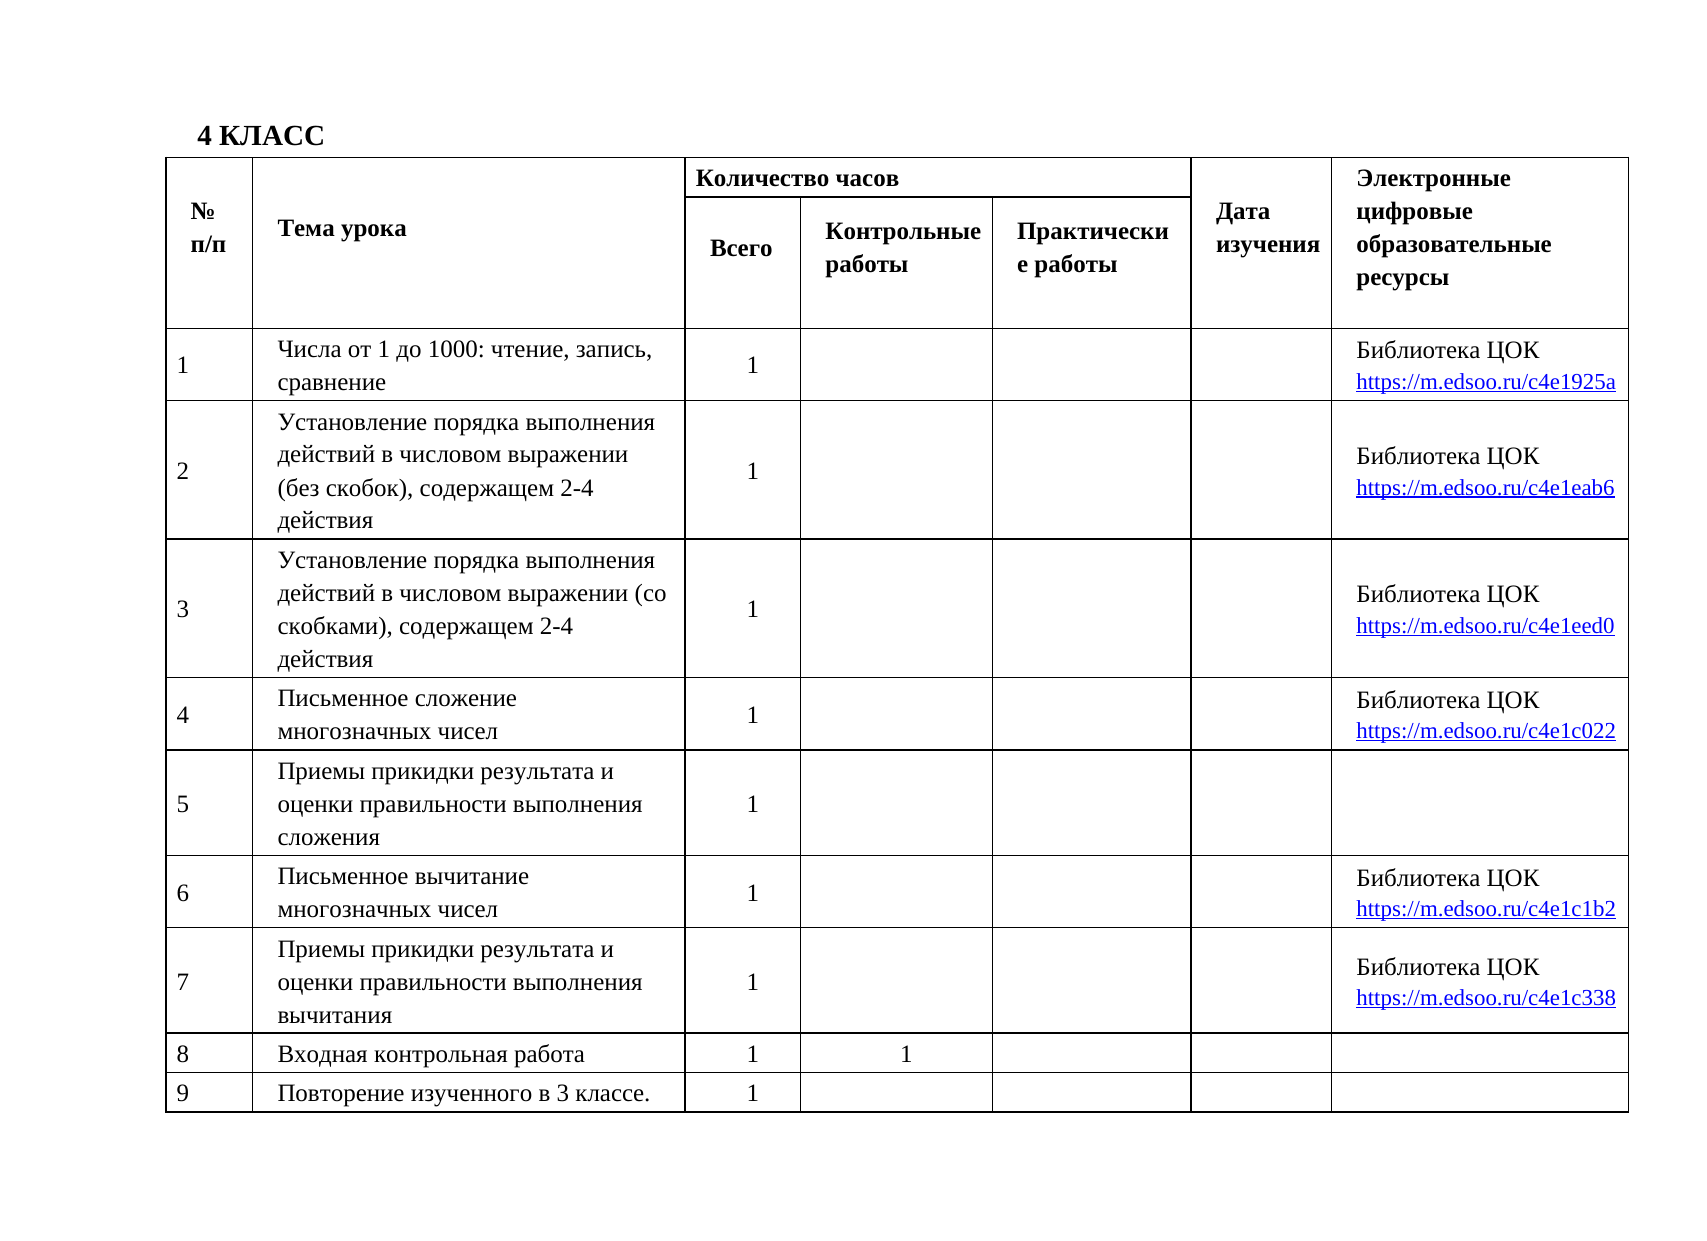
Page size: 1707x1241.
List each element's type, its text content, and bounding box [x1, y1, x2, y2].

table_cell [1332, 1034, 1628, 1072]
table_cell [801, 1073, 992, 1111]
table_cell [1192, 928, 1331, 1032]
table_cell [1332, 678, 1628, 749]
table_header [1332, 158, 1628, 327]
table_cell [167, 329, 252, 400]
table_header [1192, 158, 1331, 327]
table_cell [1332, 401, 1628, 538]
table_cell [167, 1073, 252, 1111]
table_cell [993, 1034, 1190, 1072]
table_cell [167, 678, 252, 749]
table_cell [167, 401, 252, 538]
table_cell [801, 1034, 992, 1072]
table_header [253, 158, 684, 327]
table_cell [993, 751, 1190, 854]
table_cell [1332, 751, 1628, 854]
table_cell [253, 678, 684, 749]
text 4 КЛАСС [190, 118, 1618, 152]
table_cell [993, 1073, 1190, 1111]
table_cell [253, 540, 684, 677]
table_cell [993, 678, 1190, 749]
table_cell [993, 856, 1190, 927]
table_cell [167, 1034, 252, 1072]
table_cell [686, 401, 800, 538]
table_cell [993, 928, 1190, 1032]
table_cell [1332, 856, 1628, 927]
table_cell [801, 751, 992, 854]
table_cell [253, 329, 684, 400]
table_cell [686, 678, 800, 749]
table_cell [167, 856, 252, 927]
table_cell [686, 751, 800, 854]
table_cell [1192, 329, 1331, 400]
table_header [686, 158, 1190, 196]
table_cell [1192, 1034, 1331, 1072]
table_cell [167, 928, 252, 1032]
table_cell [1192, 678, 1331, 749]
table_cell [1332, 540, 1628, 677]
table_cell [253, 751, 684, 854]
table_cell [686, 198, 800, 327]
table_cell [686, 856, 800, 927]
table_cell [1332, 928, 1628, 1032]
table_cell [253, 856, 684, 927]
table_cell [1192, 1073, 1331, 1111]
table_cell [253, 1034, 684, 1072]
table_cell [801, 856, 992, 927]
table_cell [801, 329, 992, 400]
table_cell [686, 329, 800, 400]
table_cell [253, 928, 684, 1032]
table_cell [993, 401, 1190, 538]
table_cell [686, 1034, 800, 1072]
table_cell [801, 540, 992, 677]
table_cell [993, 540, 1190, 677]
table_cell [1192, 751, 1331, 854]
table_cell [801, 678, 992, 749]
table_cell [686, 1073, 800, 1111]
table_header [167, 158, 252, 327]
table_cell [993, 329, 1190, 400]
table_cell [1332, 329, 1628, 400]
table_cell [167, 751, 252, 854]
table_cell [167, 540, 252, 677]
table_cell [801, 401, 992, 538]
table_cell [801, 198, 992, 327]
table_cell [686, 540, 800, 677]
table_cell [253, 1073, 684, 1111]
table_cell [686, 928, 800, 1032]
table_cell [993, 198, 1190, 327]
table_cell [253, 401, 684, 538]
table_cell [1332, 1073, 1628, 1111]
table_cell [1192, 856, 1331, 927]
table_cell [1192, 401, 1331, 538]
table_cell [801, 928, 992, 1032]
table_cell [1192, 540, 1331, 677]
